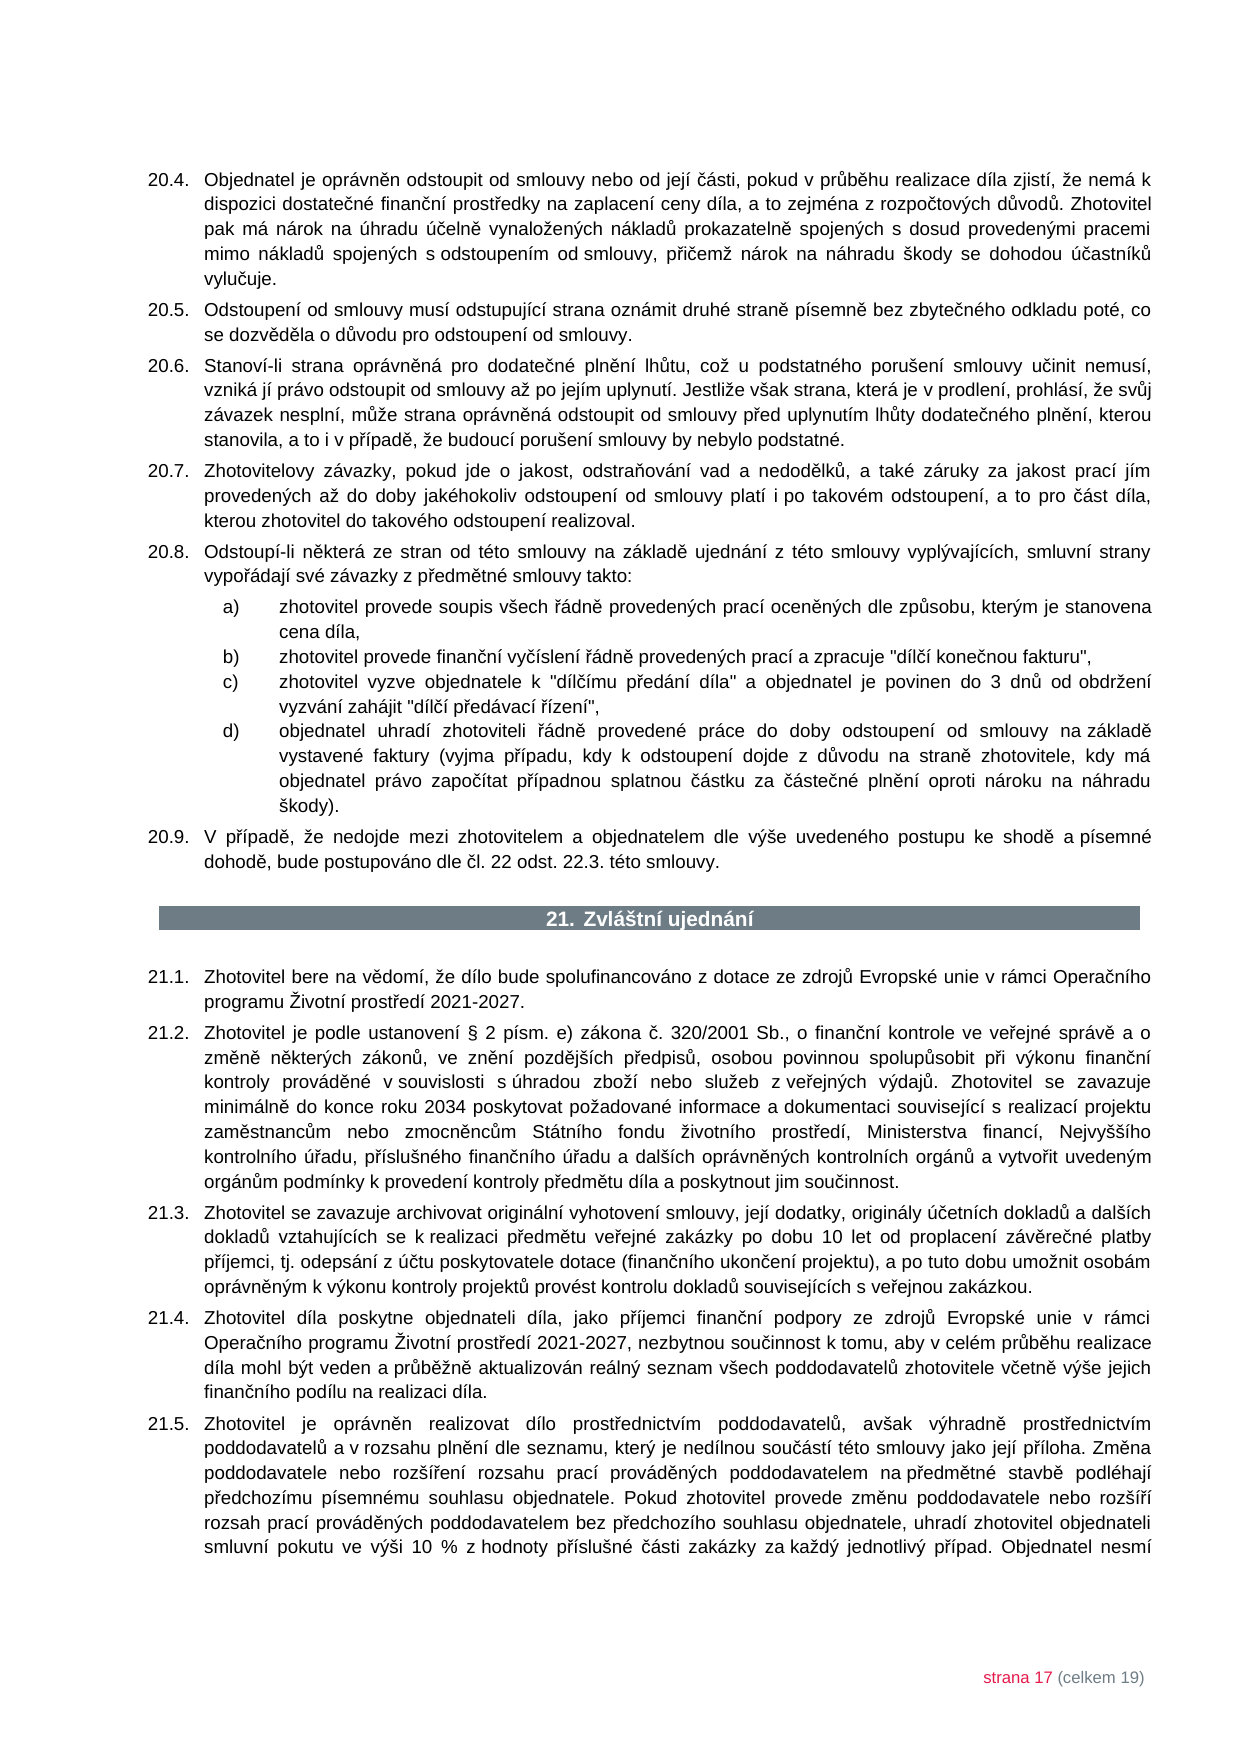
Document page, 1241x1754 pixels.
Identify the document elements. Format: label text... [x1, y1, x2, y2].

list Objednatel je oprávněn odstoupit od smlouvy nebo od její části, pokud v průběhu realizace díla zjistí, že nemá k dispozici dostatečné finanční prostředky na zaplacení ceny díla, a to zejména z rozpočtových důvodů. Zhotovitel pak má nárok na úhradu účelně vynaložených nákladů prokazatelně spojených s dosud provedenými pracemi mimo nákladů spojených s odstoupením od smlouvy, přičemž nárok na náhradu škody se dohodou účastníků vylučuje. [148, 168, 1152, 289]
list Zhotovitel bere na vědomí, že dílo bude spolufinancováno z dotace ze zdrojů Evropské unie v rámci Operačního programu Životní prostředí 2021-2027. [148, 966, 1152, 1012]
list zhotovitel provede soupis všech řádně provedených prací oceněných dle způsobu, kterým je stanovena cena díla, [223, 596, 1152, 643]
list Zhotovitel je podle ustanovení § 2 písm. e) zákona č. 320/2001 Sb., o finanční kontrole ve veřejné správě a o změně některých zákonů, ve znění pozdějších předpisů, osobou povinnou spolupůsobit při výkonu finanční kontroly prováděné v souvislosti s úhradou zboží nebo služeb z veřejných výdajů. Zhotovitel se zavazuje minimálně do konce roku 2034 poskytovat požadované informace a dokumentaci související s realizací projektu zaměstnancům nebo zmocněncům Státního fondu životního prostředí, Ministerstva financí, Nejvyššího kontrolního úřadu, příslušného finančního úřadu a dalších oprávněných kontrolních orgánů a vytvořit uvedeným orgánům podmínky k provedení kontroly předmětu díla a poskytnout jim součinnost. [148, 1022, 1152, 1192]
list Zhotovitel díla poskytne objednateli díla, jako příjemci finanční podpory ze zdrojů Evropské unie v rámci Operačního programu Životní prostředí 2021-2027, nezbytnou součinnost k tomu, aby v celém průběhu realizace díla mohl být veden a průběžně aktualizován reálný seznam všech poddodavatelů zhotovitele včetně výše jejich finančního podílu na realizaci díla. [148, 1307, 1152, 1403]
list objednatel uhradí zhotoviteli řádně provedené práce do doby odstoupení od smlouvy na základě vystavené faktury (vyjma případu, kdy k odstoupení dojde z důvodu na straně zhotovitele, kdy má objednatel právo započítat případnou splatnou částku za částečné plnění oproti nároku na náhradu škody). [223, 720, 1152, 816]
list Zhotovitelovy závazky, pokud jde o jakost, odstraňování vad a nedodělků, a také záruky za jakost prací jím provedených až do doby jakéhokoliv odstoupení od smlouvy platí i po takovém odstoupení, a to pro část díla, kterou zhotovitel do takového odstoupení realizoval. [148, 460, 1152, 531]
list Stanoví-li strana oprávněná pro dodatečné plnění lhůtu, což u podstatného porušení smlouvy učinit nemusí, vzniká jí právo odstoupit od smlouvy až po jejím uplynutí. Jestliže však strana, která je v prodlení, prohlásí, že svůj závazek nesplní, může strana oprávněná odstoupit od smlouvy před uplynutím lhůty dodatečného plnění, kterou stanovila, a to i v případě, že budoucí porušení smlouvy by nebylo podstatné. [148, 354, 1152, 450]
list zhotovitel vyzve objednatele k "dílčímu předání díla" a objednatel je povinen do 3 dnů od obdržení vyzvání zahájit "dílčí předávací řízení", [223, 671, 1152, 717]
list zhotovitel provede finanční vyčíslení řádně provedených prací a zpracuje "dílčí konečnou fakturu", [223, 646, 1152, 667]
list Zhotovitel se zavazuje archivovat originální vyhotovení smlouvy, její dodatky, originály účetních dokladů a dalších dokladů vztahujících se k realizaci předmětu veřejné zakázky po dobu 10 let od proplacení závěrečné platby příjemci, tj. odepsání z účtu poskytovatele dotace (finančního ukončení projektu), a po tuto dobu umožnit osobám oprávněným k výkonu kontroly projektů provést kontrolu dokladů souvisejících s veřejnou zakázkou. [148, 1202, 1152, 1297]
table_header Zvláštní ujednání [148, 881, 1152, 960]
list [148, 1412, 1152, 1558]
list Odstoupí-li některá ze stran od této smlouvy na základě ujednání z této smlouvy vyplývajících, smluvní strany vypořádají své závazky z předmětné smlouvy takto: [148, 540, 1152, 587]
list Odstoupení od smlouvy musí odstupující strana oznámit druhé straně písemně bez zbytečného odkladu poté, co se dozvěděla o důvodu pro odstoupení od smlouvy. [148, 298, 1152, 345]
list V případě, že nedojde mezi zhotovitelem a objednatelem dle výše uvedeného postupu ke shodě a písemné dohodě, bude postupováno dle čl. 22 odst. 22.3. této smlouvy. [148, 826, 1152, 872]
